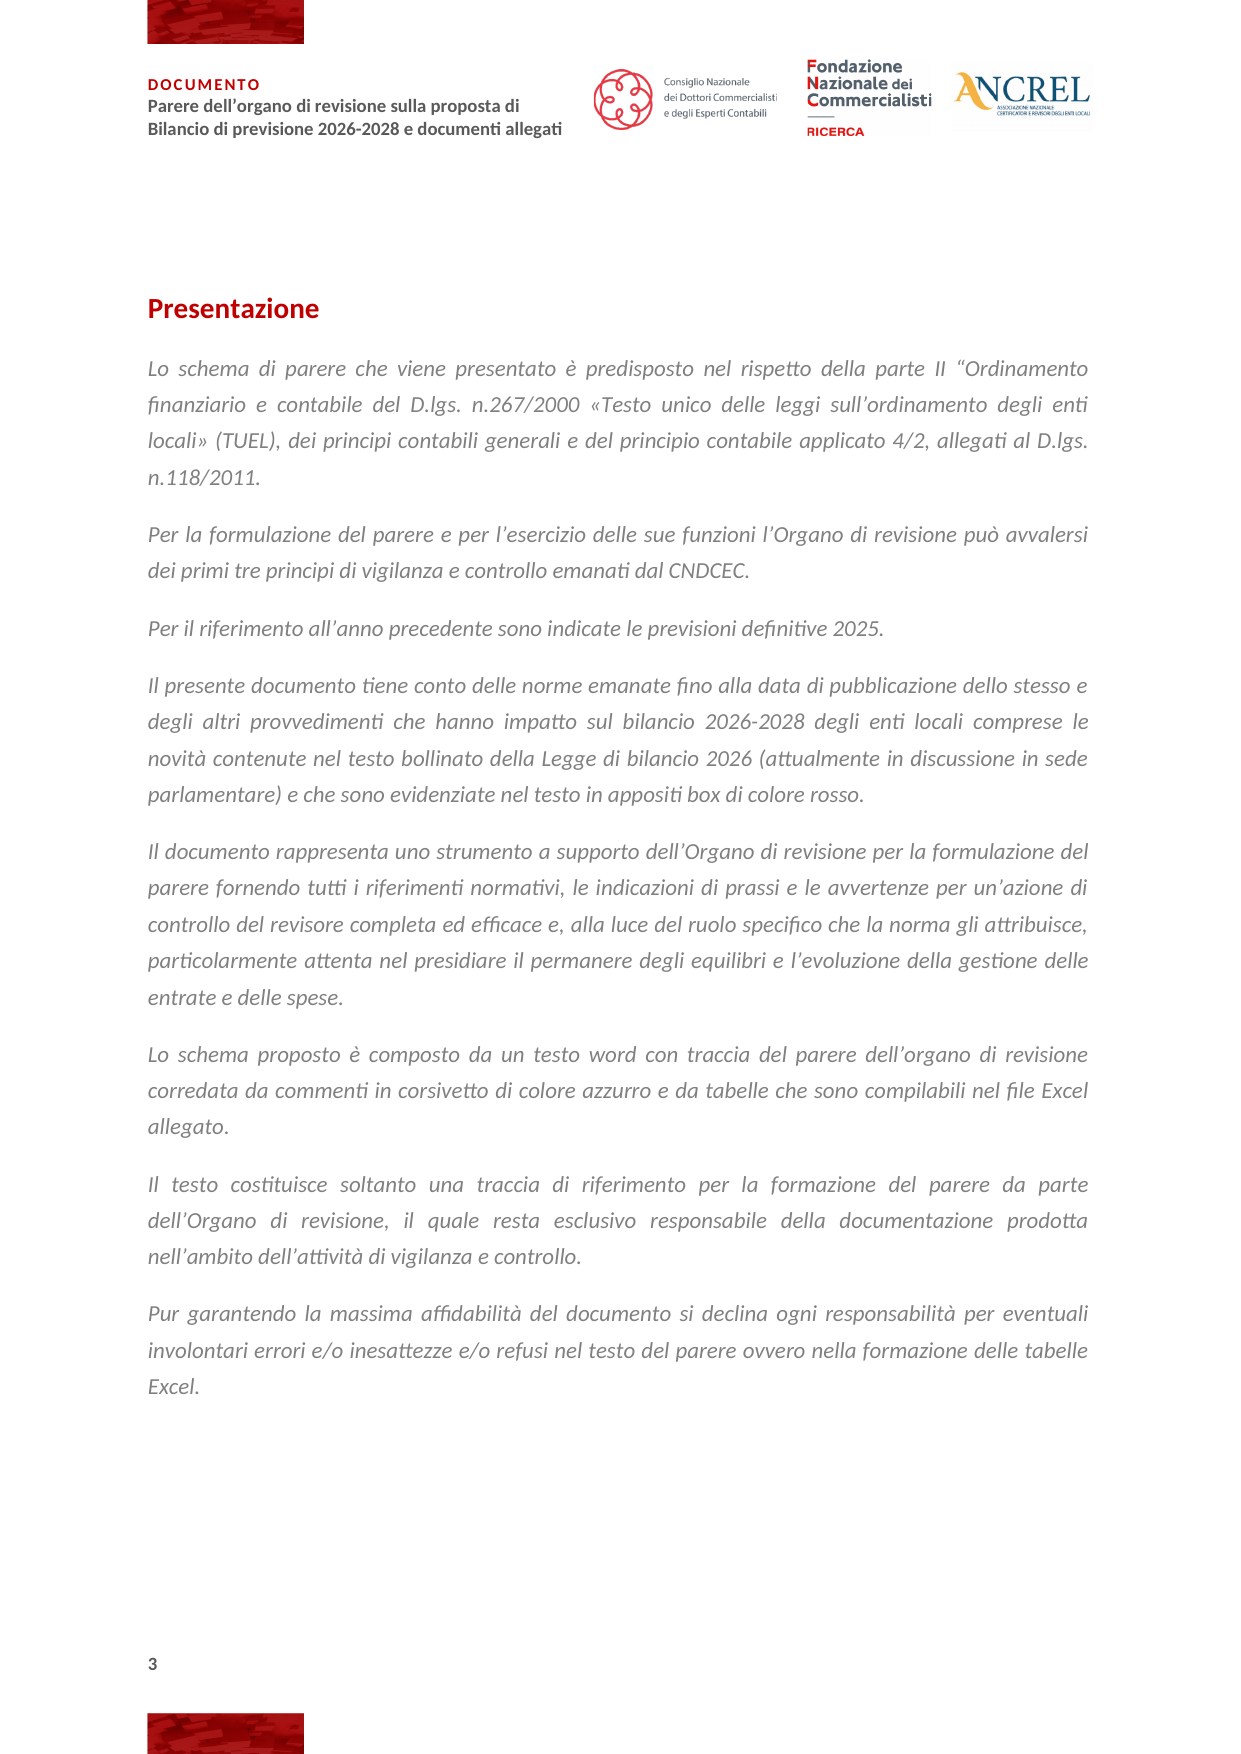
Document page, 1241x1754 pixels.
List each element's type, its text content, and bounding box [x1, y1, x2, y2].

text Il testo costituisce soltanto una traccia di riferimento per la formazione del parere da parte dell’Organo di revisione, il quale resta esclusivo responsabile della documentazione prodotta nell’ambito dell’attività di vigilanza e controllo. [148, 1170, 1092, 1270]
picture [593, 69, 777, 130]
subtitle Presentazione [148, 290, 1092, 325]
text Per la formulazione del parere e per l’esercizio delle sue funzioni l’Organo di revisione può avvalersi dei primi tre principi di vigilanza e controllo emanati dal CNDCEC. [148, 520, 1092, 584]
picture [148, 1714, 304, 1754]
picture [807, 59, 932, 136]
text Lo schema proposto è composto da un testo word con traccia del parere dell’organo di revisione corredata da commenti in corsivetto di colore azzurro e da tabelle che sono compilabili nel file Excel allegato. [148, 1040, 1092, 1141]
picture [148, 0, 304, 44]
text Il presente documento tiene conto delle norme emanate fino alla data di pubblicazione dello stesso e degli altri provvedimenti che hanno impatto sul bilancio 2026-2028 degli enti locali comprese le novità contenute nel testo bollinato della Legge di bilancio 2026 (attualmente in discussione in sede parlamentare) e che sono evidenziate nel testo in appositi box di colore rosso. [148, 671, 1092, 808]
text Lo schema di parere che viene presentato è predisposto nel rispetto della parte II “Ordinamento finanziario e contabile del D.lgs. n.267/2000 «Testo unico delle leggi sull’ordinamento degli enti locali» (TUEL), dei principi contabili generali e del principio contabile applicato 4/2, allegati al D.lgs. n.118/2011. [148, 354, 1092, 491]
text Il documento rappresenta uno strumento a supporto dell’Organo di revisione per la formulazione del parere fornendo tutti i riferimenti normativi, le indicazioni di prassi e le avvertenze per un’azione di controllo del revisore completa ed efficace e, alla luce del ruolo specifico che la norma gli attribuisce, particolarmente attenta nel presidiare il permanere degli equilibri e l’evoluzione della gestione delle entrate e delle spese. [148, 837, 1092, 1011]
text Pur garantendo la massima affidabilità del documento si declina ogni responsabilità per eventuali involontari errori e/o inesattezze e/o refusi nel testo del parere ovvero nella formazione delle tabelle Excel. [148, 1299, 1092, 1400]
picture [951, 62, 1094, 131]
text Per il riferimento all’anno precedente sono indicate le previsioni definitive 2025. [148, 614, 1092, 642]
